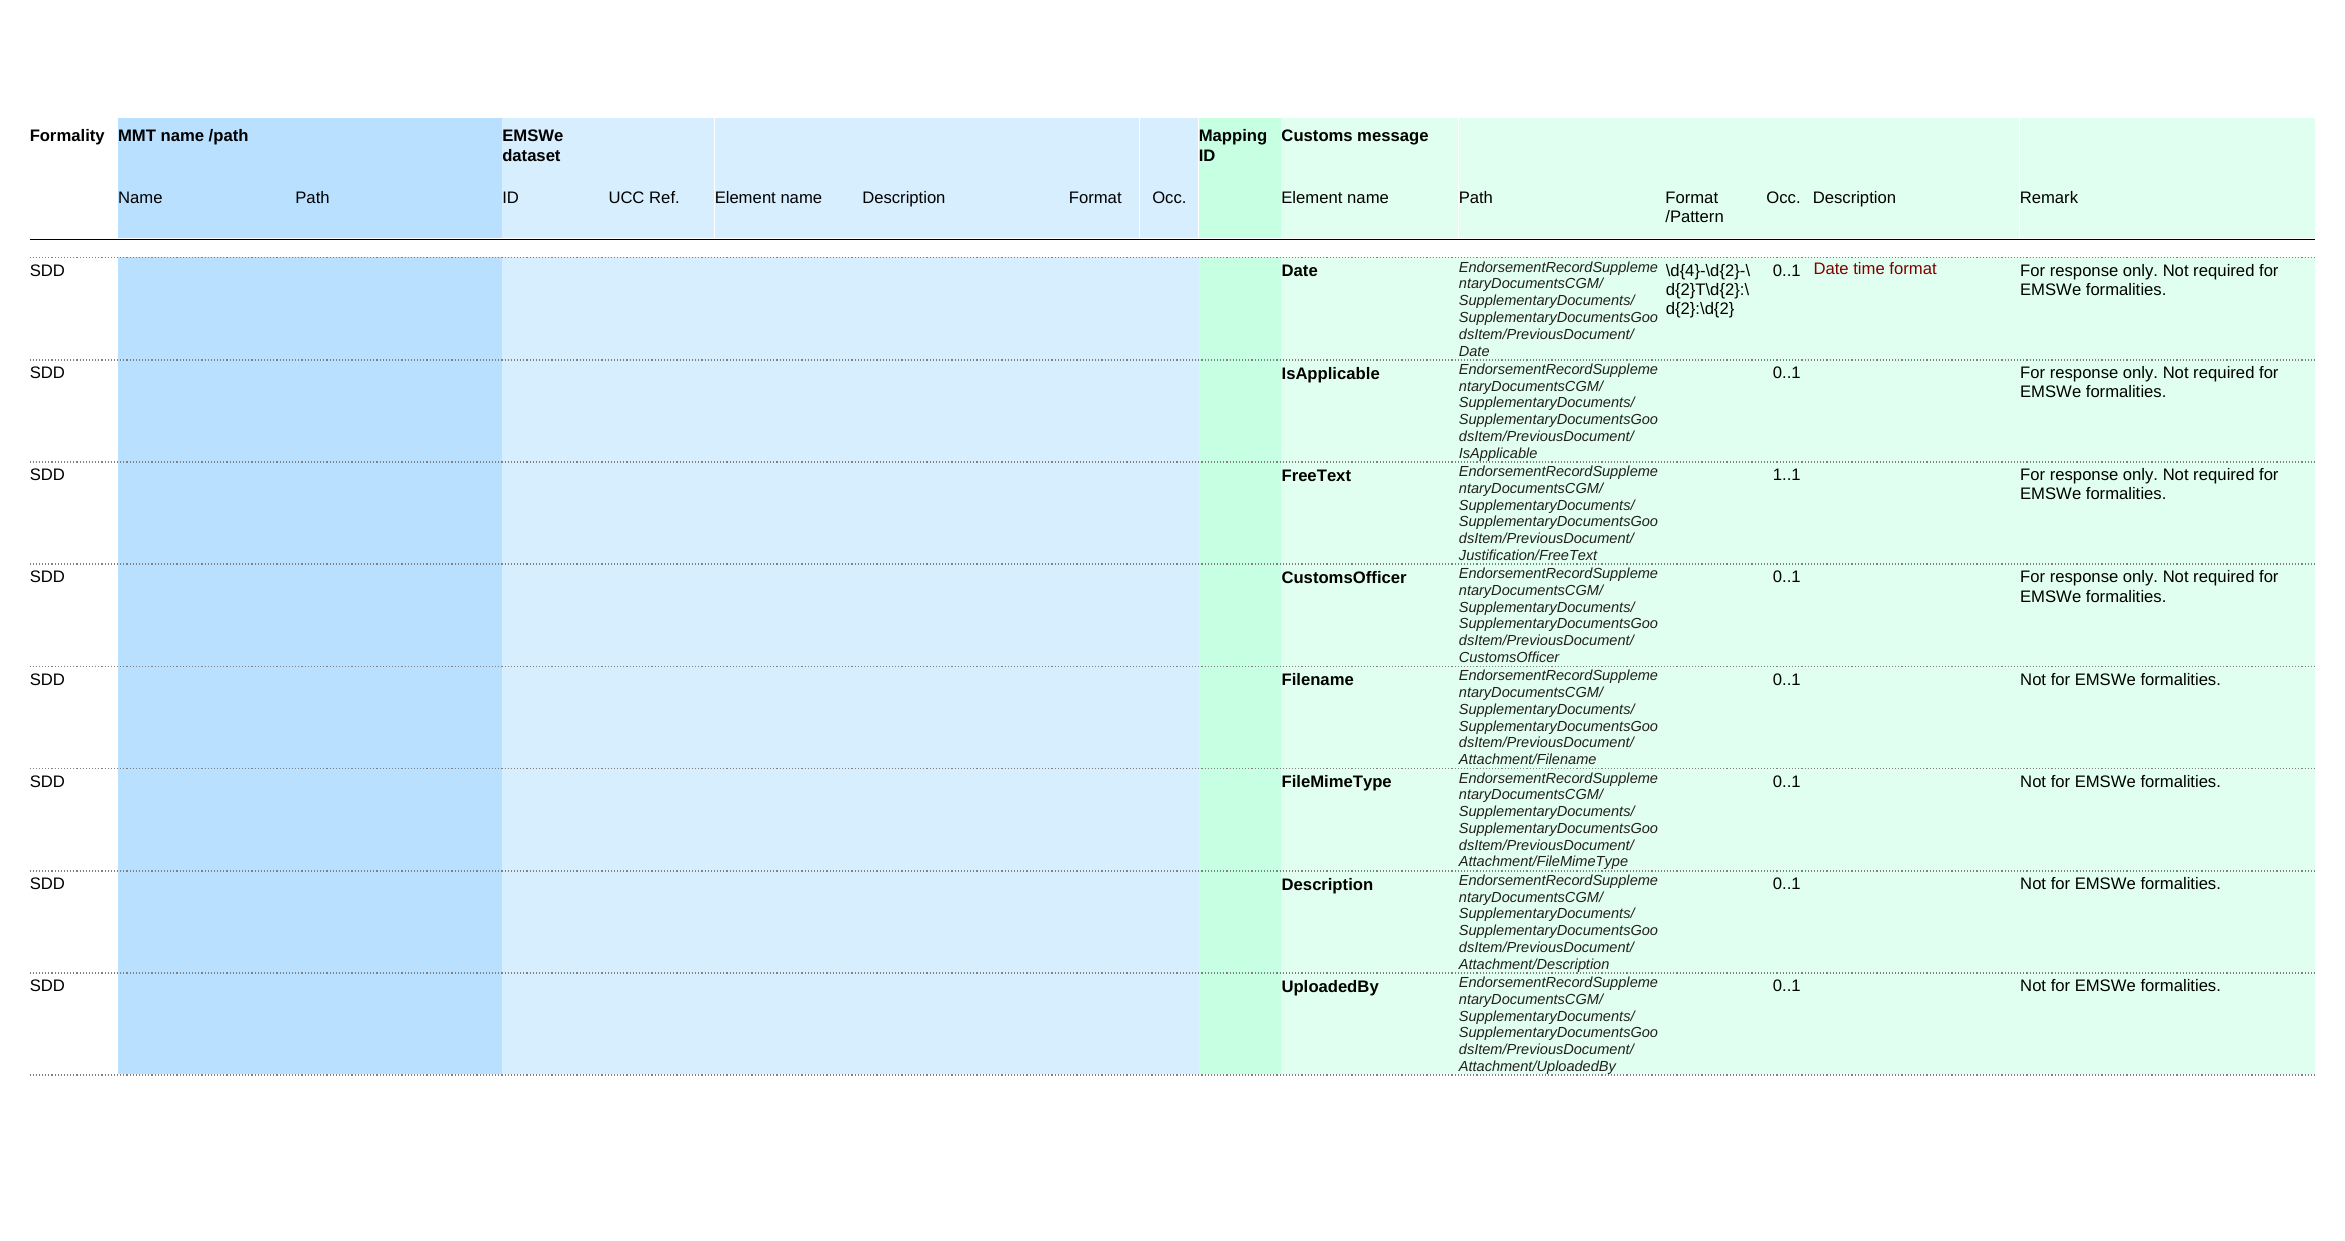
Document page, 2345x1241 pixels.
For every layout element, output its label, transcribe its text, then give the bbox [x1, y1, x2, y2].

table_cell EndorsementRecordSupplementaryDocumentsCGM/SupplementaryDocuments/SupplementaryDocumentsGoodsItem/PreviousDocument/Attachment/Filename [1459, 666, 1666, 768]
table_cell [715, 359, 862, 461]
table_cell For response only. Not required for EMSWe formalities. [2020, 257, 2315, 359]
table_cell 1..1 [1754, 461, 1813, 563]
table_cell [1666, 359, 1754, 461]
table_cell [608, 257, 715, 359]
table_cell EndorsementRecordSupplementaryDocumentsCGM/SupplementaryDocuments/SupplementaryDocumentsGoodsItem/PreviousDocument/Attachment/FileMimeType [1459, 768, 1666, 870]
table_cell [1199, 461, 1281, 563]
table_cell Not for EMSWe formalities. [2020, 870, 2315, 972]
table_cell [296, 870, 502, 972]
table_cell IsApplicable [1281, 359, 1459, 461]
table_cell [862, 768, 1069, 870]
table_cell [862, 972, 1069, 1074]
table_cell [1199, 563, 1281, 666]
table_cell [296, 461, 502, 563]
table_cell [1199, 972, 1281, 1074]
table_cell [502, 870, 608, 972]
table_cell [862, 257, 1069, 359]
table_cell Not for EMSWe formalities. [2020, 666, 2315, 768]
table_cell [1666, 972, 1754, 1074]
table_cell [1813, 461, 2020, 563]
table_cell [608, 563, 715, 666]
table_cell [118, 359, 296, 461]
table_cell [118, 768, 296, 870]
table_cell SDD [30, 461, 118, 563]
table_cell [1199, 768, 1281, 870]
table_cell [1069, 870, 1140, 972]
table_cell [1140, 666, 1199, 768]
table_cell Filename [1281, 666, 1459, 768]
table_cell SDD [30, 768, 118, 870]
table_cell [296, 972, 502, 1074]
table_cell [1140, 257, 1199, 359]
table_cell [715, 563, 862, 666]
table_cell [862, 461, 1069, 563]
table_cell [862, 666, 1069, 768]
table_cell [502, 972, 608, 1074]
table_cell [2020, 972, 2315, 1074]
table_cell [296, 359, 502, 461]
table_cell [608, 768, 715, 870]
table_cell SDD [30, 563, 118, 666]
table_cell [1199, 870, 1281, 972]
table_cell [1813, 768, 2020, 870]
table_cell 0..1 [1754, 359, 1813, 461]
table_cell [862, 563, 1069, 666]
table_cell [1069, 359, 1140, 461]
table_cell 0..1 [1754, 257, 1813, 359]
table_cell [1813, 359, 2020, 461]
table_cell [1813, 666, 2020, 768]
table_cell EndorsementRecordSupplementaryDocumentsCGM/SupplementaryDocuments/SupplementaryDocumentsGoodsItem/PreviousDocument/Attachment/Description [1459, 870, 1666, 972]
table_cell [1140, 870, 1199, 972]
table_cell [296, 563, 502, 666]
table_cell [715, 257, 862, 359]
table_cell [118, 972, 296, 1074]
table_cell FileMimeType [1281, 768, 1459, 870]
table_cell 0..1 [1754, 870, 1813, 972]
table_cell [502, 563, 608, 666]
table_cell [608, 359, 715, 461]
table_cell 0..1 [1754, 972, 1813, 1074]
table_cell [1069, 768, 1140, 870]
table_cell EndorsementRecordSupplementaryDocumentsCGM/SupplementaryDocuments/SupplementaryDocumentsGoodsItem/PreviousDocument/IsApplicable [1459, 359, 1666, 461]
table_cell EndorsementRecordSupplementaryDocumentsCGM/SupplementaryDocuments/SupplementaryDocumentsGoodsItem/PreviousDocument/Justification/FreeText [1459, 461, 1666, 563]
table_cell [1140, 768, 1199, 870]
table_cell [502, 359, 608, 461]
table_cell [1199, 257, 1281, 359]
table_cell [1666, 563, 1754, 666]
table_cell CustomsOfficer [1281, 563, 1459, 666]
table_cell Date time format [1813, 257, 2020, 359]
table_cell SDD [30, 972, 118, 1074]
table_cell [1813, 972, 2020, 1074]
table_cell 0..1 [1754, 666, 1813, 768]
table_cell [1813, 563, 2020, 666]
table_cell [1666, 768, 1754, 870]
table_cell [1069, 461, 1140, 563]
table_cell [1199, 666, 1281, 768]
table_cell [1813, 870, 2020, 972]
table_cell [1140, 972, 1199, 1074]
table_cell [502, 257, 608, 359]
table_cell [862, 359, 1069, 461]
table_cell Description [1281, 870, 1459, 972]
table_cell For response only. Not required for EMSWe formalities. [2020, 563, 2315, 666]
table_cell [1199, 359, 1281, 461]
table_cell Not for EMSWe formalities. [2020, 768, 2315, 870]
table_cell EndorsementRecordSupplementaryDocumentsCGM/SupplementaryDocuments/SupplementaryDocumentsGoodsItem/PreviousDocument/Date [1459, 257, 1666, 359]
table_cell [1069, 257, 1140, 359]
table_cell For response only. Not required for EMSWe formalities. [2020, 359, 2315, 461]
table_cell [118, 461, 296, 563]
table_cell [715, 972, 862, 1074]
table_cell [118, 257, 296, 359]
table_cell [1140, 461, 1199, 563]
table_cell SDD [30, 359, 118, 461]
table_cell \d{4}-\d{2}-\d{2}T\d{2}:\d{2}:\d{2} [1666, 257, 1754, 359]
table_cell [1069, 972, 1140, 1074]
table_cell EndorsementRecordSupplementaryDocumentsCGM/SupplementaryDocuments/SupplementaryDocumentsGoodsItem/PreviousDocument/CustomsOfficer [1459, 563, 1666, 666]
table_cell [502, 666, 608, 768]
table_cell [118, 666, 296, 768]
table_cell For response only. Not required for EMSWe formalities. [2020, 461, 2315, 563]
table_cell [1069, 666, 1140, 768]
table_cell SDD [30, 666, 118, 768]
table_cell [1140, 359, 1199, 461]
table_cell [715, 768, 862, 870]
table_cell [502, 461, 608, 563]
table_cell SDD [30, 870, 118, 972]
table_cell [608, 461, 715, 563]
table_cell UploadedBy [1281, 972, 1459, 1074]
table_cell [1666, 461, 1754, 563]
table_cell [296, 768, 502, 870]
table_cell [296, 666, 502, 768]
table_cell [1666, 870, 1754, 972]
table_cell FreeText [1281, 461, 1459, 563]
table_cell [715, 666, 862, 768]
table_cell [715, 461, 862, 563]
table_cell Date [1281, 257, 1459, 359]
table_cell [118, 870, 296, 972]
table_cell [296, 257, 502, 359]
table_cell [715, 870, 862, 972]
table_cell 0..1 [1754, 563, 1813, 666]
table_cell [1666, 666, 1754, 768]
table_cell SDD [30, 257, 118, 359]
table_cell [608, 972, 715, 1074]
table_cell EndorsementRecordSupplementaryDocumentsCGM/SupplementaryDocuments/SupplementaryDocumentsGoodsItem/PreviousDocument/Attachment/UploadedBy [1459, 972, 1666, 1074]
table_cell [118, 563, 296, 666]
table_cell [608, 666, 715, 768]
table_cell [1140, 563, 1199, 666]
table_cell 0..1 [1754, 768, 1813, 870]
table_cell [608, 870, 715, 972]
table_cell [862, 870, 1069, 972]
table_cell [1069, 563, 1140, 666]
table_cell [502, 768, 608, 870]
